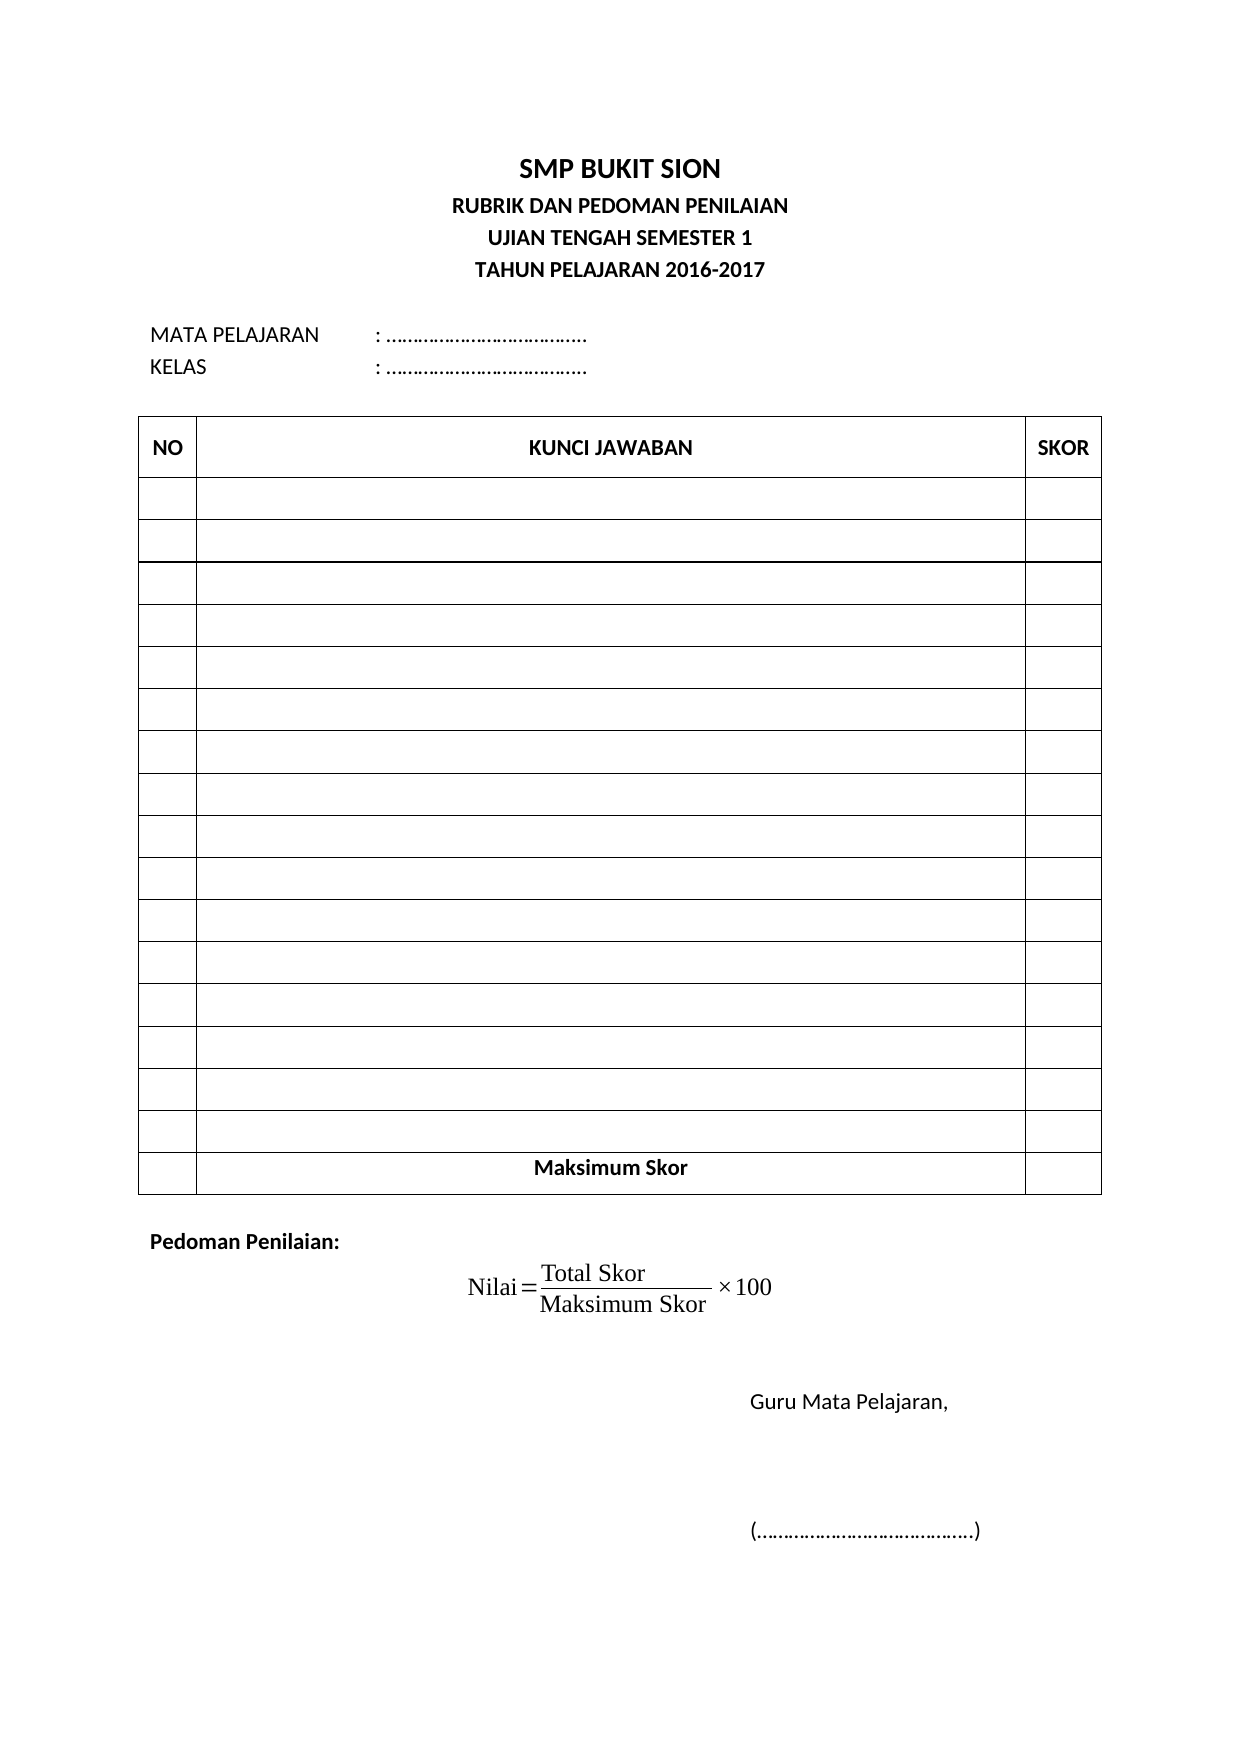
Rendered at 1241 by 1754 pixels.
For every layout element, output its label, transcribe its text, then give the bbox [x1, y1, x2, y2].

table_cell [197, 731, 1025, 772]
text (…………………………………..) [150, 1516, 1090, 1544]
table_cell [197, 1111, 1025, 1152]
table_cell [1026, 1111, 1101, 1152]
table_cell [139, 858, 196, 899]
table_cell [1026, 605, 1101, 646]
table_cell [1026, 1027, 1101, 1068]
table_cell [1026, 858, 1101, 899]
text MATA PELAJARAN : ……………………………….. [150, 320, 1090, 348]
text UJIAN TENGAH SEMESTER 1 [150, 223, 1090, 251]
table_cell [1026, 563, 1101, 604]
table_cell [139, 900, 196, 941]
table_cell [197, 520, 1025, 561]
table_cell [1026, 816, 1101, 857]
table_cell [197, 1027, 1025, 1068]
table_cell [1026, 478, 1101, 519]
table_cell [139, 647, 196, 688]
table_cell [197, 984, 1025, 1026]
table_cell [139, 1111, 196, 1152]
table_header SKOR [1026, 417, 1101, 477]
table_cell [197, 858, 1025, 899]
text Pedoman Penilaian: [150, 1227, 1090, 1256]
table_cell [139, 942, 196, 983]
table_cell [197, 478, 1025, 519]
table_cell [197, 942, 1025, 983]
table_cell [197, 647, 1025, 688]
table_cell [139, 1153, 196, 1194]
table_cell [1026, 774, 1101, 814]
table_cell [139, 478, 196, 519]
table_cell [197, 816, 1025, 857]
table_cell [139, 1027, 196, 1068]
table_cell [139, 731, 196, 772]
table_header KUNCI JAWABAN [197, 417, 1025, 477]
text RUBRIK DAN PEDOMAN PENILAIAN [150, 191, 1090, 219]
table_cell Maksimum Skor [197, 1153, 1025, 1194]
table_cell [197, 563, 1025, 604]
table_cell [1026, 942, 1101, 983]
table_cell [197, 900, 1025, 941]
table_cell [139, 984, 196, 1026]
table_cell [197, 774, 1025, 814]
text SMP BUKIT SION [150, 150, 1090, 186]
table_cell [139, 774, 196, 814]
table_cell [1026, 1069, 1101, 1110]
table_cell [139, 689, 196, 730]
table_cell [139, 563, 196, 604]
table_cell [197, 689, 1025, 730]
table_cell [197, 1069, 1025, 1110]
text KELAS : ……………………………….. [150, 352, 1090, 380]
text Guru Mata Pelajaran, [150, 1387, 1090, 1415]
table_cell [1026, 647, 1101, 688]
table_cell [139, 816, 196, 857]
table_cell [1026, 900, 1101, 941]
table_cell [1026, 1153, 1101, 1194]
table_cell [1026, 984, 1101, 1026]
table_header NO [139, 417, 196, 477]
text TAHUN PELAJARAN 2016-2017 [150, 255, 1090, 283]
table_cell [1026, 689, 1101, 730]
table_cell [1026, 520, 1101, 561]
table_cell [139, 1069, 196, 1110]
table_cell [139, 520, 196, 561]
table_cell [1026, 731, 1101, 772]
table_cell [197, 605, 1025, 646]
table_cell [139, 605, 196, 646]
